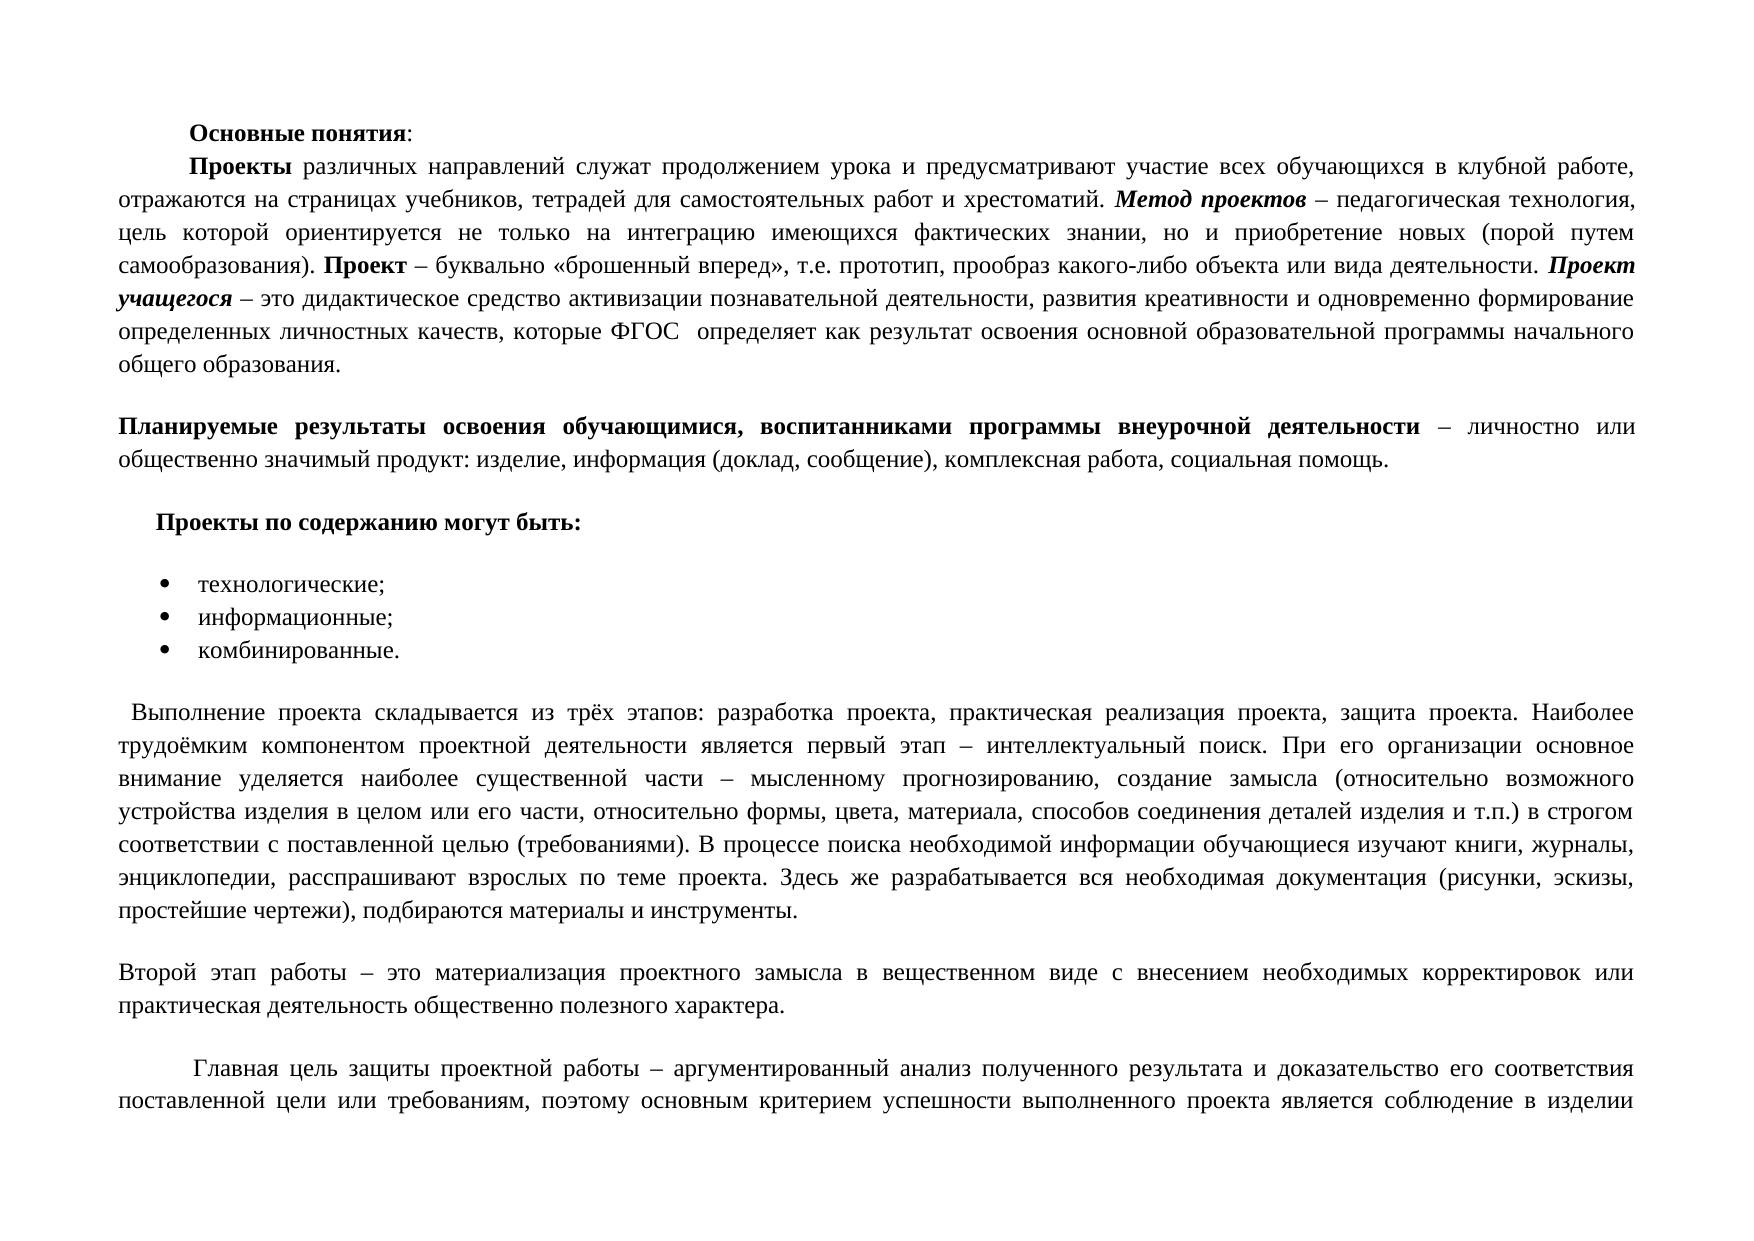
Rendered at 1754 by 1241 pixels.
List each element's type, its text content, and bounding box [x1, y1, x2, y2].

text Проекты различных направлений служат продолжением урока и предусматривают участие всех обучающихся в клубной работе, отражаются на страницах учебников, тетрадей для самостоятельных работ и хрестоматий. Метод проектов – педагогическая технология, цель которой ориентируется не только на интеграцию имеющихся фактических знании, но и приобретение новых (порой путем самообразования). Проект – буквально «брошенный вперед», т.е. прототип, прообраз какого-либо объекта или вида деятельности. Проект учащегося – это дидактическое средство активизации познавательной деятельности, развития креативности и одновременно формирование определенных личностных качеств, которые ФГОС определяет как результат освоения основной образовательной программы начального общего образования. [118, 151, 1636, 378]
text Планируемые результаты освоения обучающимися, воспитанниками программы внеурочной деятельности – личностно или общественно значимый продукт: изделие, информация (доклад, сообщение), комплексная работа, социальная помощь. [118, 411, 1636, 473]
list технологические; [160, 569, 1636, 598]
text Второй этап работы – это материализация проектного замысла в вещественном виде с внесением необходимых корректировок или практическая деятельность общественно полезного характера. [118, 1016, 1636, 1077]
text Выполнение проекта складывается из трёх этапов: разработка проекта, практическая реализация проекта, защита проекта. Наиболее трудоёмким компонентом проектной деятельности является первый этап – интеллектуальный поиск. При его организации основное внимание уделяется наиболее существенной части – мысленному прогнозированию, создание замысла (относительно возможного устройства изделия в целом или его части, относительно формы, цвета, материала, способов соединения деталей изделия и т.п.) в строгом соответствии с поставленной целью (требованиями). В процессе поиска необходимой информации обучающиеся изучают книги, журналы, энциклопедии, расспрашивают взрослых по теме проекта. Здесь же разрабатывается вся необходимая документация (рисунки, эскизы, простейшие чертежи), подбираются материалы и инструменты. [118, 755, 1636, 982]
text Основные понятия: [118, 118, 1636, 147]
text Проекты по содержанию могут быть: [118, 507, 1636, 535]
list информационные; [160, 631, 1636, 660]
list комбинированные. [160, 693, 1636, 722]
